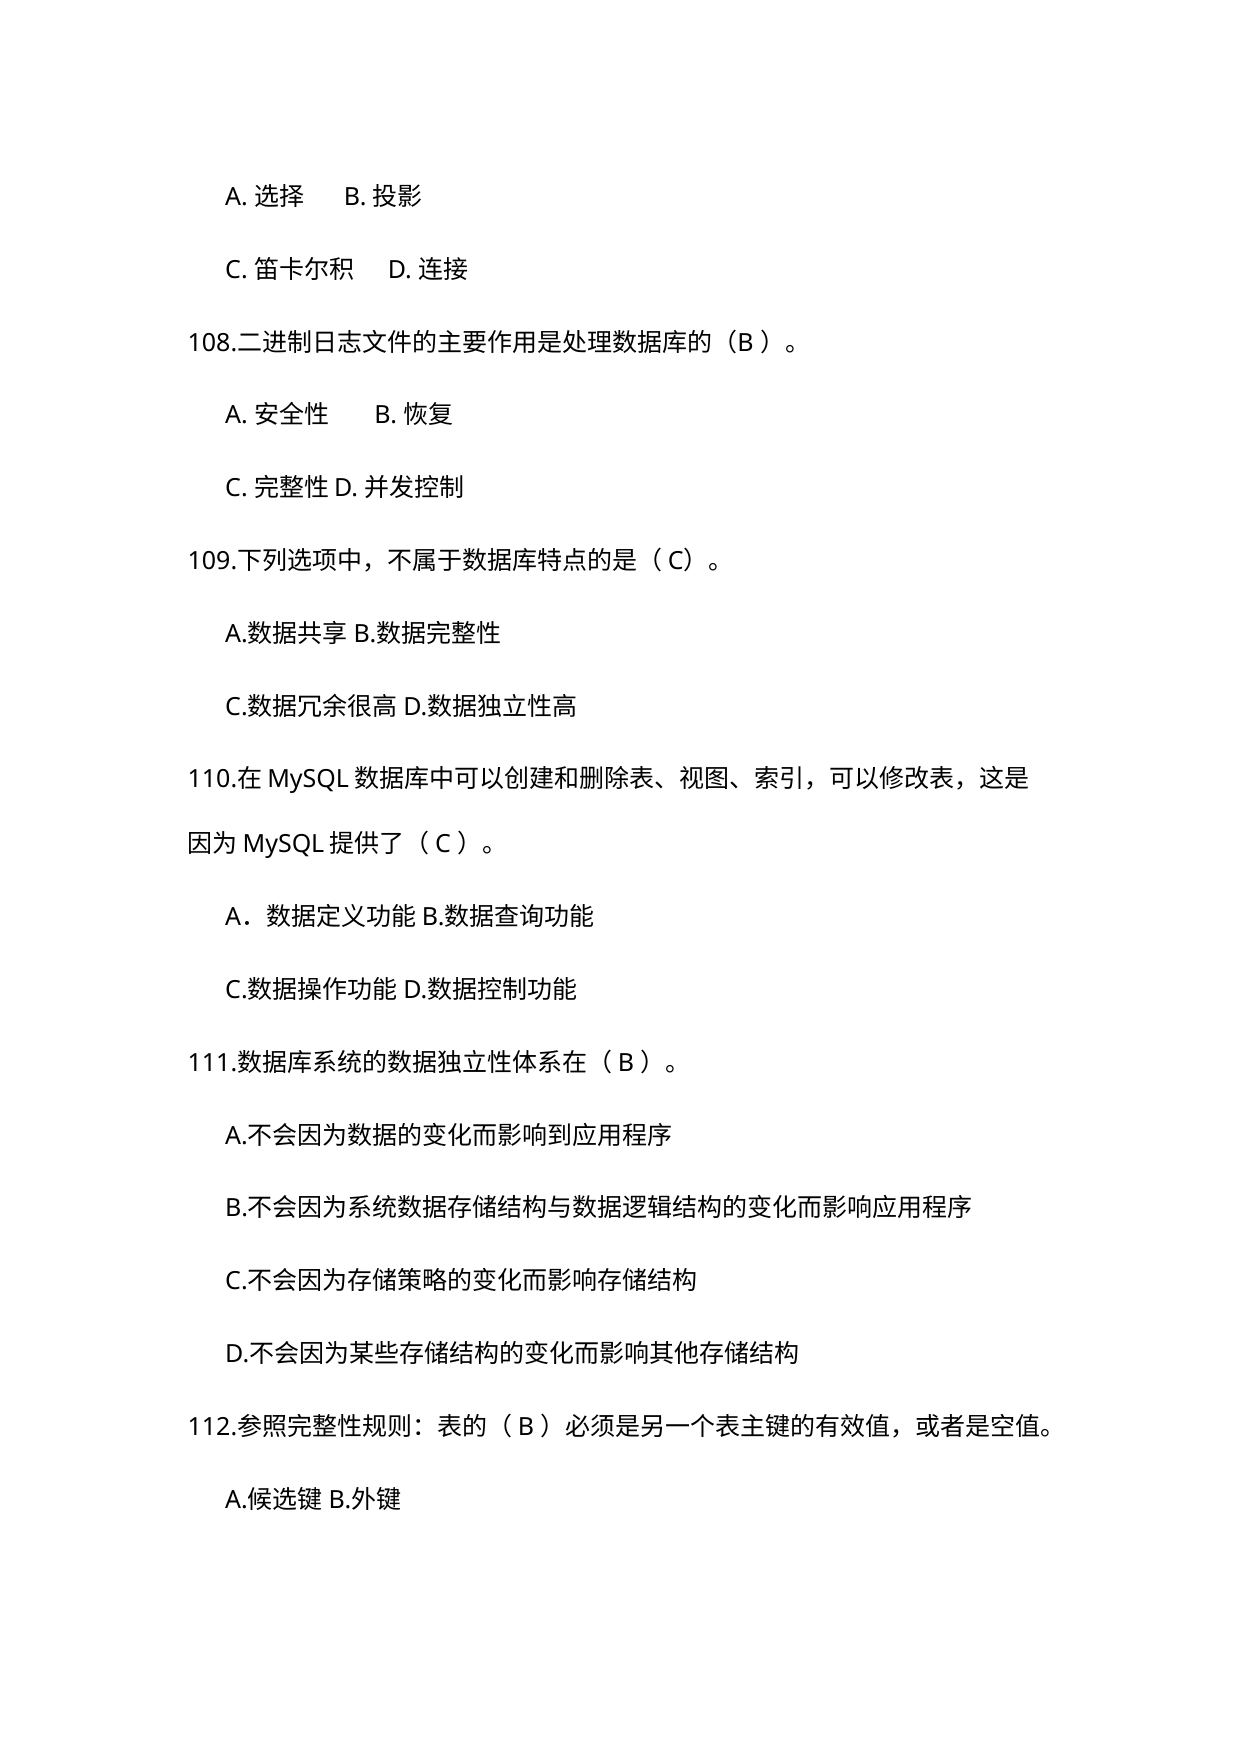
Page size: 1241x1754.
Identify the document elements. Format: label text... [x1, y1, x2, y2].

text C. 笛卡尔积 D. 连接 [187, 235, 1053, 300]
text 111.数据库系统的数据独立性体系在（ B ）。 [187, 1028, 1053, 1093]
text 108.二进制日志文件的主要作用是处理数据库的（B ）。 [187, 308, 1053, 373]
text C.不会因为存储策略的变化而影响存储结构 [187, 1246, 1053, 1311]
text A. 选择 B. 投影 [187, 162, 1053, 227]
text A.不会因为数据的变化而影响到应用程序 [187, 1101, 1053, 1166]
text 109.下列选项中，不属于数据库特点的是（ C）。 [187, 526, 1053, 591]
text D.不会因为某些存储结构的变化而影响其他存储结构 [187, 1319, 1053, 1384]
text 112.参照完整性规则：表的（ B ）必须是另一个表主键的有效值，或者是空值。 [187, 1392, 1053, 1457]
text C.数据操作功能 D.数据控制功能 [187, 955, 1053, 1020]
text C.数据冗余很高 D.数据独立性高 [187, 672, 1053, 737]
text A. 安全性 B. 恢复 [187, 380, 1053, 445]
text A.数据共享 B.数据完整性 [187, 599, 1053, 664]
text A．数据定义功能 B.数据查询功能 [187, 882, 1053, 947]
text 110.在MySQL数据库中可以创建和删除表、视图、索引，可以修改表，这是因为MySQL提供了（ C ）。 [187, 744, 1053, 874]
text A.候选键 B.外键 [187, 1465, 1053, 1530]
text B.不会因为系统数据存储结构与数据逻辑结构的变化而影响应用程序 [187, 1173, 1053, 1238]
text C. 完整性D. 并发控制 [187, 453, 1053, 518]
